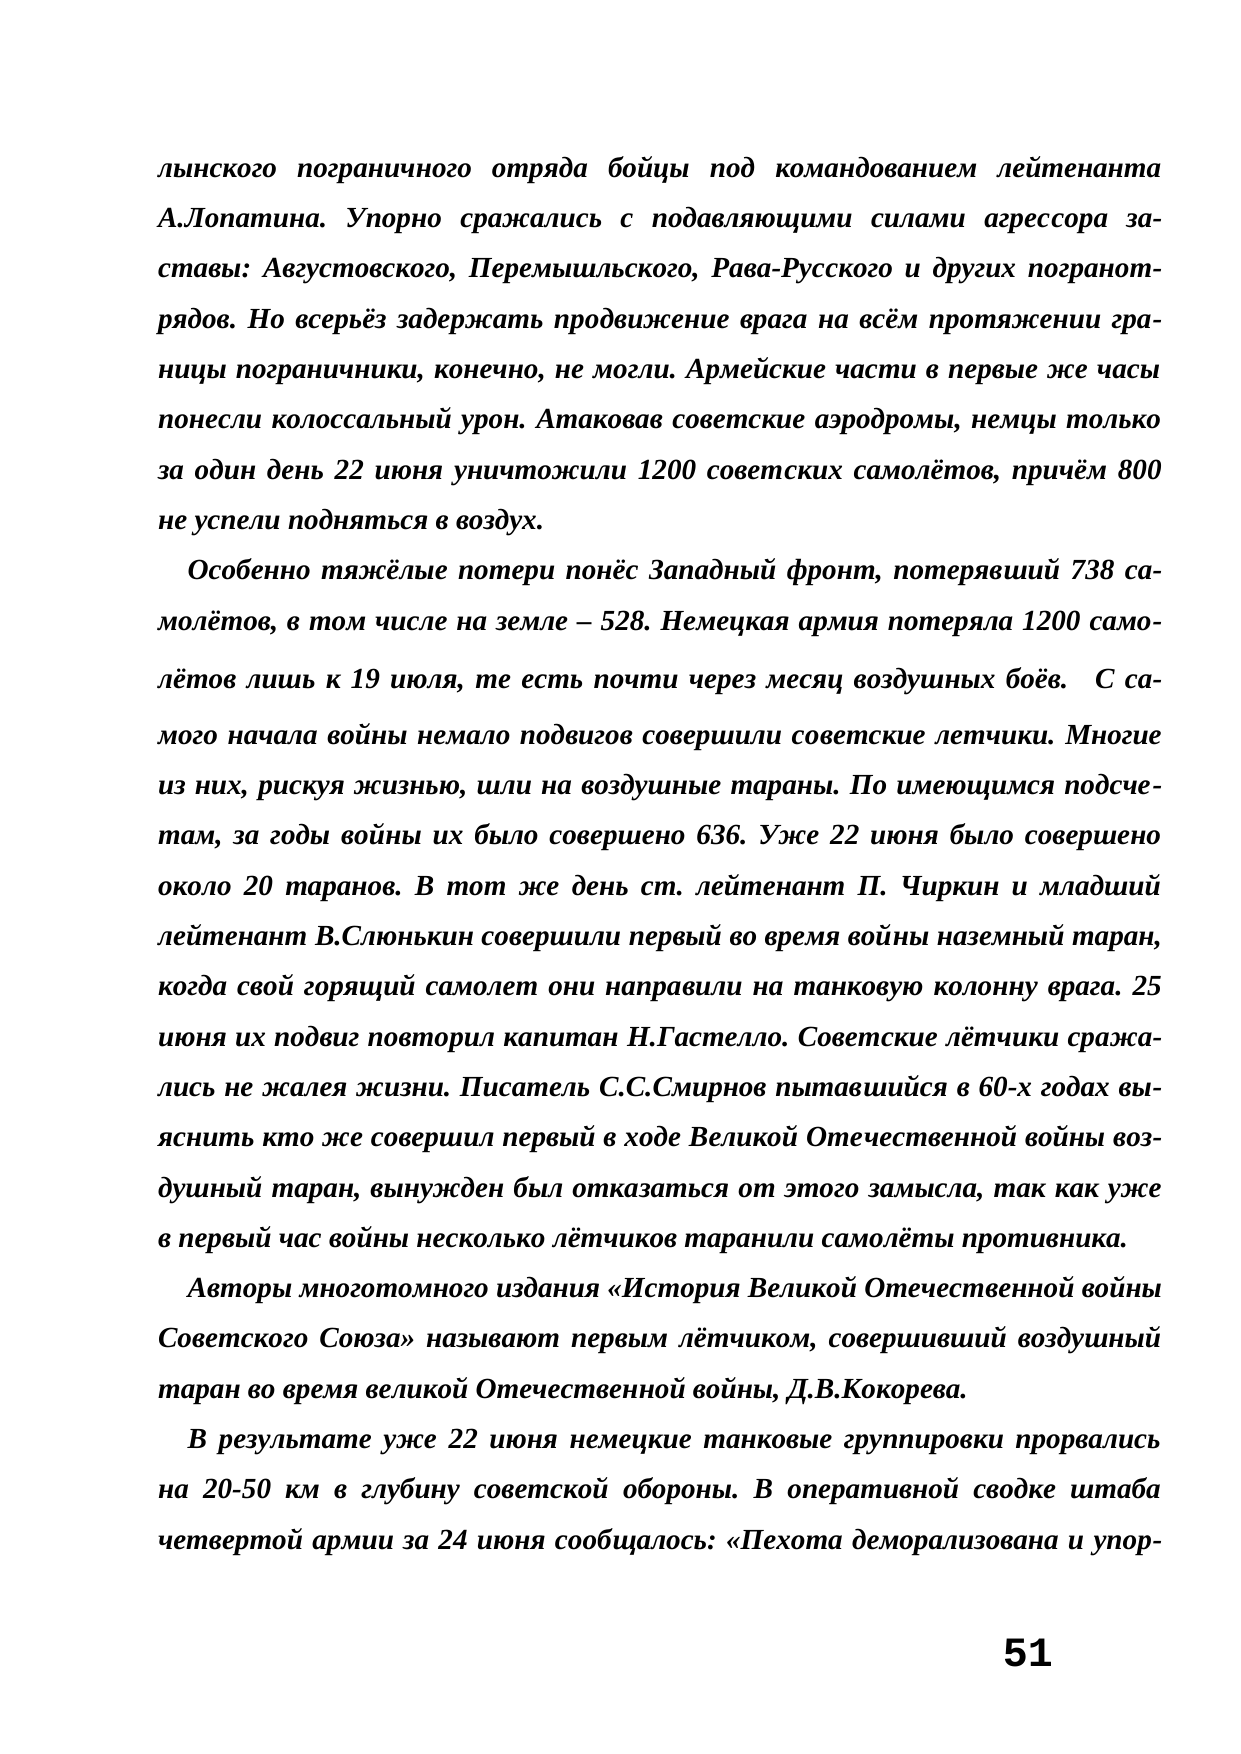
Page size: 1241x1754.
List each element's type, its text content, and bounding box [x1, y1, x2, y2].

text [158, 1421, 1162, 1555]
text Авторы многотомного издания «История Великой Отечественной войны Советского Союза» называют первым лётчиком, совершивший воздушный таран во время великой Отечественной войны, Д.В.Кокорева. [158, 1270, 1162, 1404]
text Особенно тяжёлые потери понёс Западный фронт, потерявший 738 самолётов, в том числе на земле – 528. Немецкая армия потеряла 1200 самолётов лишь к 19 июля, те есть почти через месяц воздушных боёв. С самого начала войны немало подвигов совершили советские летчики. Многие из них, рискуя жизнью, шли на воздушные тараны. По имеющимся подсчетам, за годы войны их было совершено 636. Уже 22 июня было совершено около 20 таранов. В тот же день ст. лейтенант П. Чиркин и младший лейтенант В.Слюнькин совершили первый во время войны наземный таран, когда свой горящий самолет они направили на танковую колонну врага. 25 июня их подвиг повторил капитан Н.Гастелло. Советские лётчики сражались не жалея жизни. Писатель С.С.Смирнов пытавшийся в 60-х годах выяснить кто же совершил первый в ходе Великой Отечественной войны воздушный таран, вынужден был отказаться от этого замысла, так как уже в первый час войны несколько лётчиков таранили самолёты противника. [158, 552, 1162, 1253]
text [158, 150, 1162, 536]
